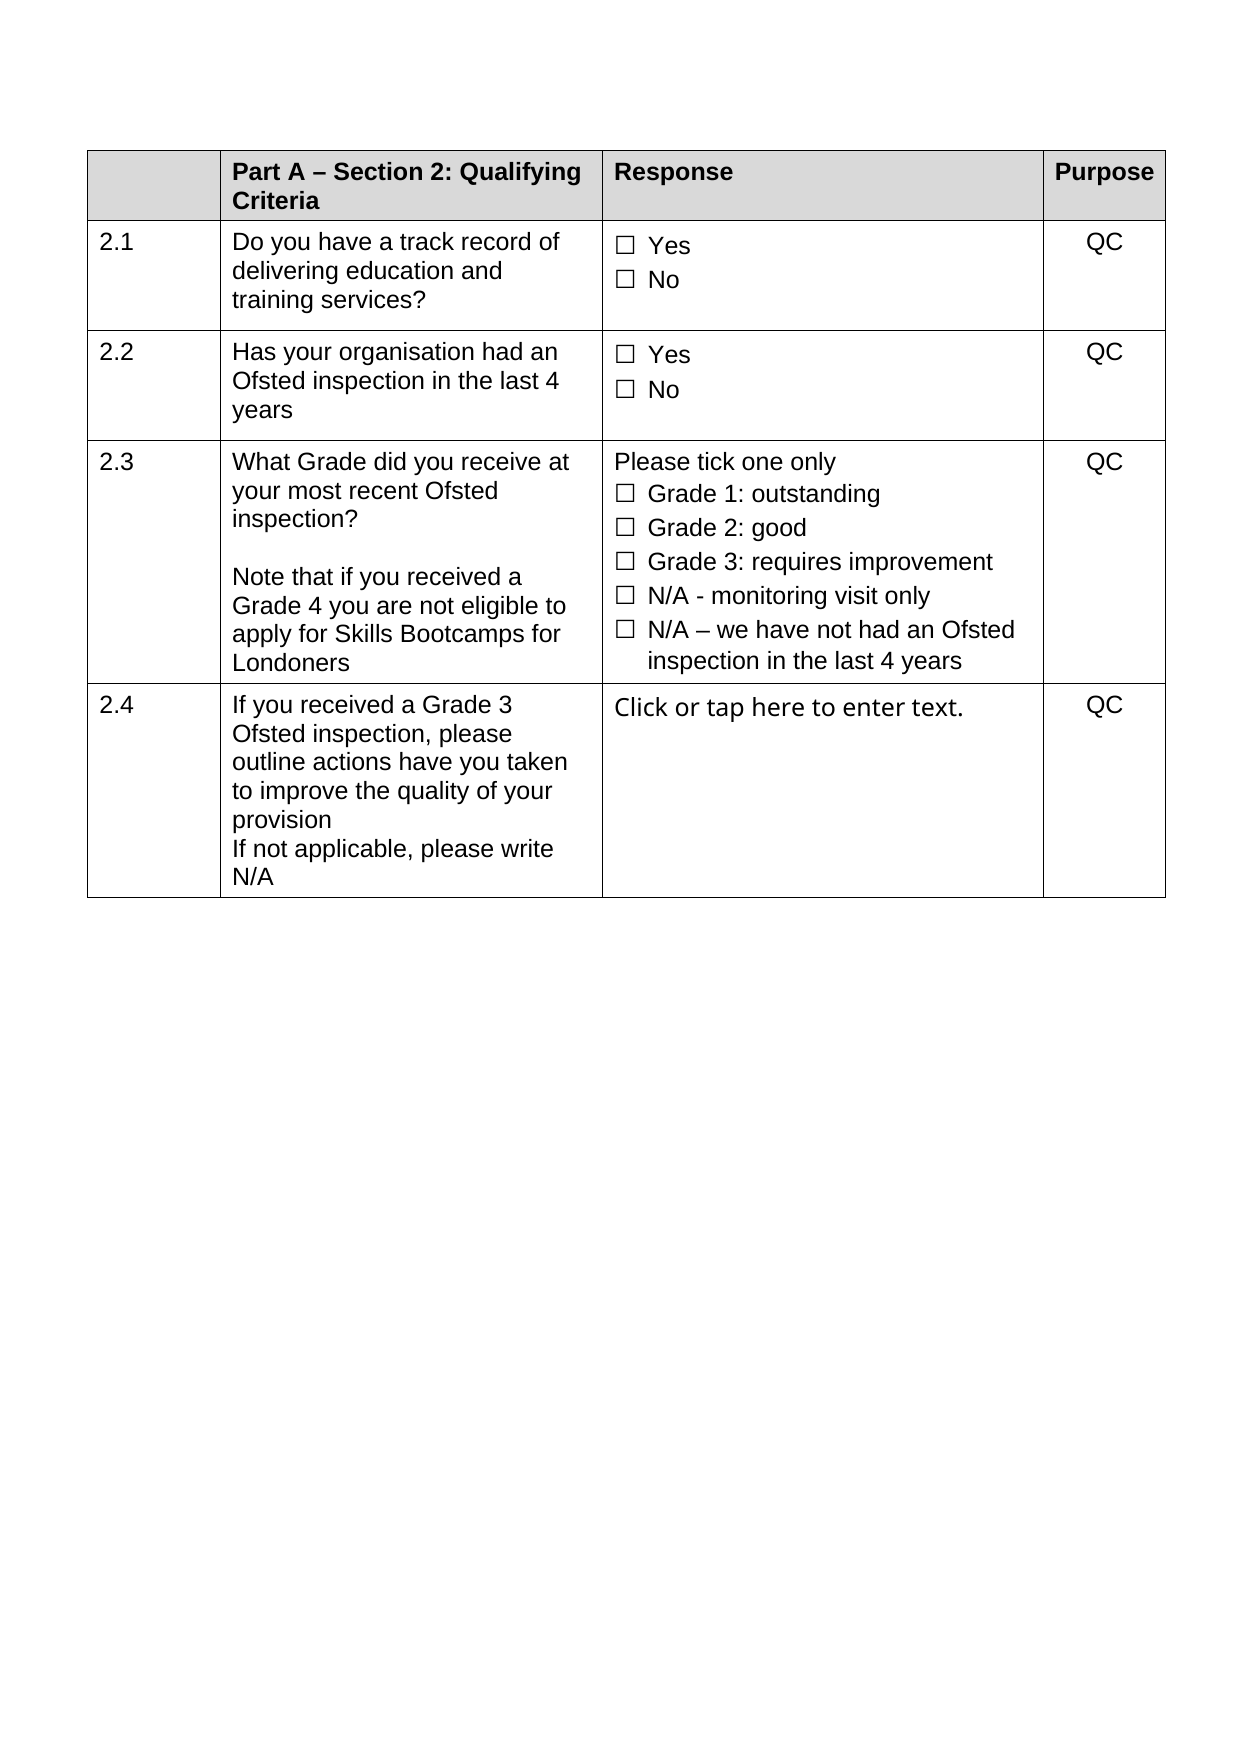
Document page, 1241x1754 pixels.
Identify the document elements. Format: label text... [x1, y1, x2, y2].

table_header [88, 151, 220, 220]
table_header Response [603, 151, 1043, 220]
table_cell Yes No [603, 331, 1043, 440]
table_cell Yes No [603, 221, 1043, 330]
table_header Purpose [1044, 151, 1165, 220]
table_cell Please tick one only Grade 1: outstanding Grade 2: good Grade 3: requires improvement N/A - monitoring visit only N/A – we have not had an Ofsted inspection in the last 4 years [603, 441, 1043, 683]
table_cell 2.4 [88, 684, 220, 897]
table_cell If you received a Grade 3 Ofsted inspection, please outline actions have you taken to improve the quality of your provision If not applicable, please write N/A [221, 684, 602, 897]
table_cell Do you have a track record of delivering education and training services? [221, 221, 602, 330]
table_cell QC [1044, 331, 1165, 440]
table_cell 2.2 [88, 331, 220, 440]
table_cell 2.3 [88, 441, 220, 683]
table_cell QC [1044, 221, 1165, 330]
table_cell What Grade did you receive at your most recent Ofsted inspection? Note that if you received a Grade 4 you are not eligible to apply for Skills Bootcamps for Londoners [221, 441, 602, 683]
table_cell QC [1044, 684, 1165, 897]
table_header Part A – Section 2: Qualifying Criteria [221, 151, 602, 220]
table_cell Has your organisation had an Ofsted inspection in the last 4 years [221, 331, 602, 440]
table_cell 2.1 [88, 221, 220, 330]
table_cell QC [1044, 441, 1165, 683]
